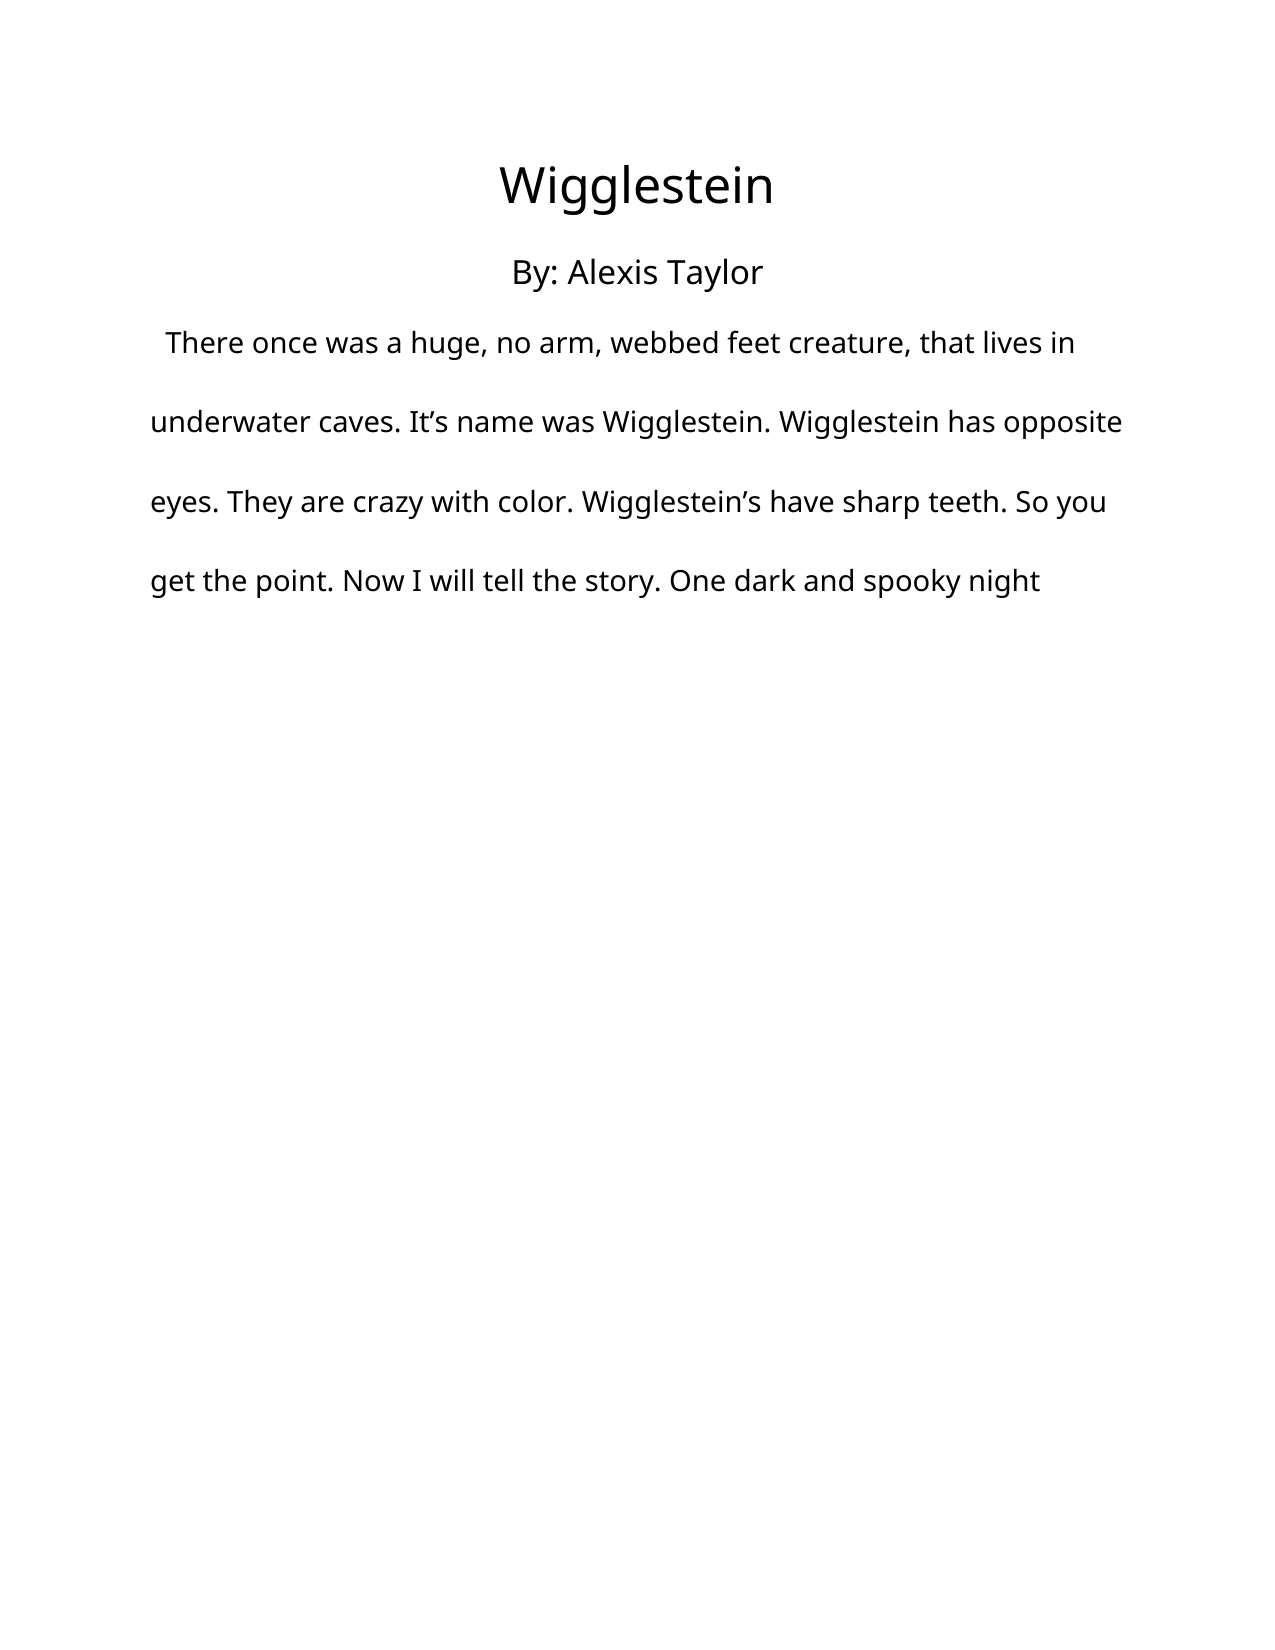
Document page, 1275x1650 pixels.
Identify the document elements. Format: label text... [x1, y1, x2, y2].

text Wigglestein [150, 150, 1125, 218]
text By: Alexis Taylor [150, 249, 1125, 294]
text There once was a huge, no arm, webbed feet creature, that lives in underwater caves. It’s name was Wigglestein. Wigglestein has opposite eyes. They are crazy with color. Wigglestein’s have sharp teeth. So you get the point. Now I will tell the story. One dark and spooky night [150, 322, 1125, 600]
